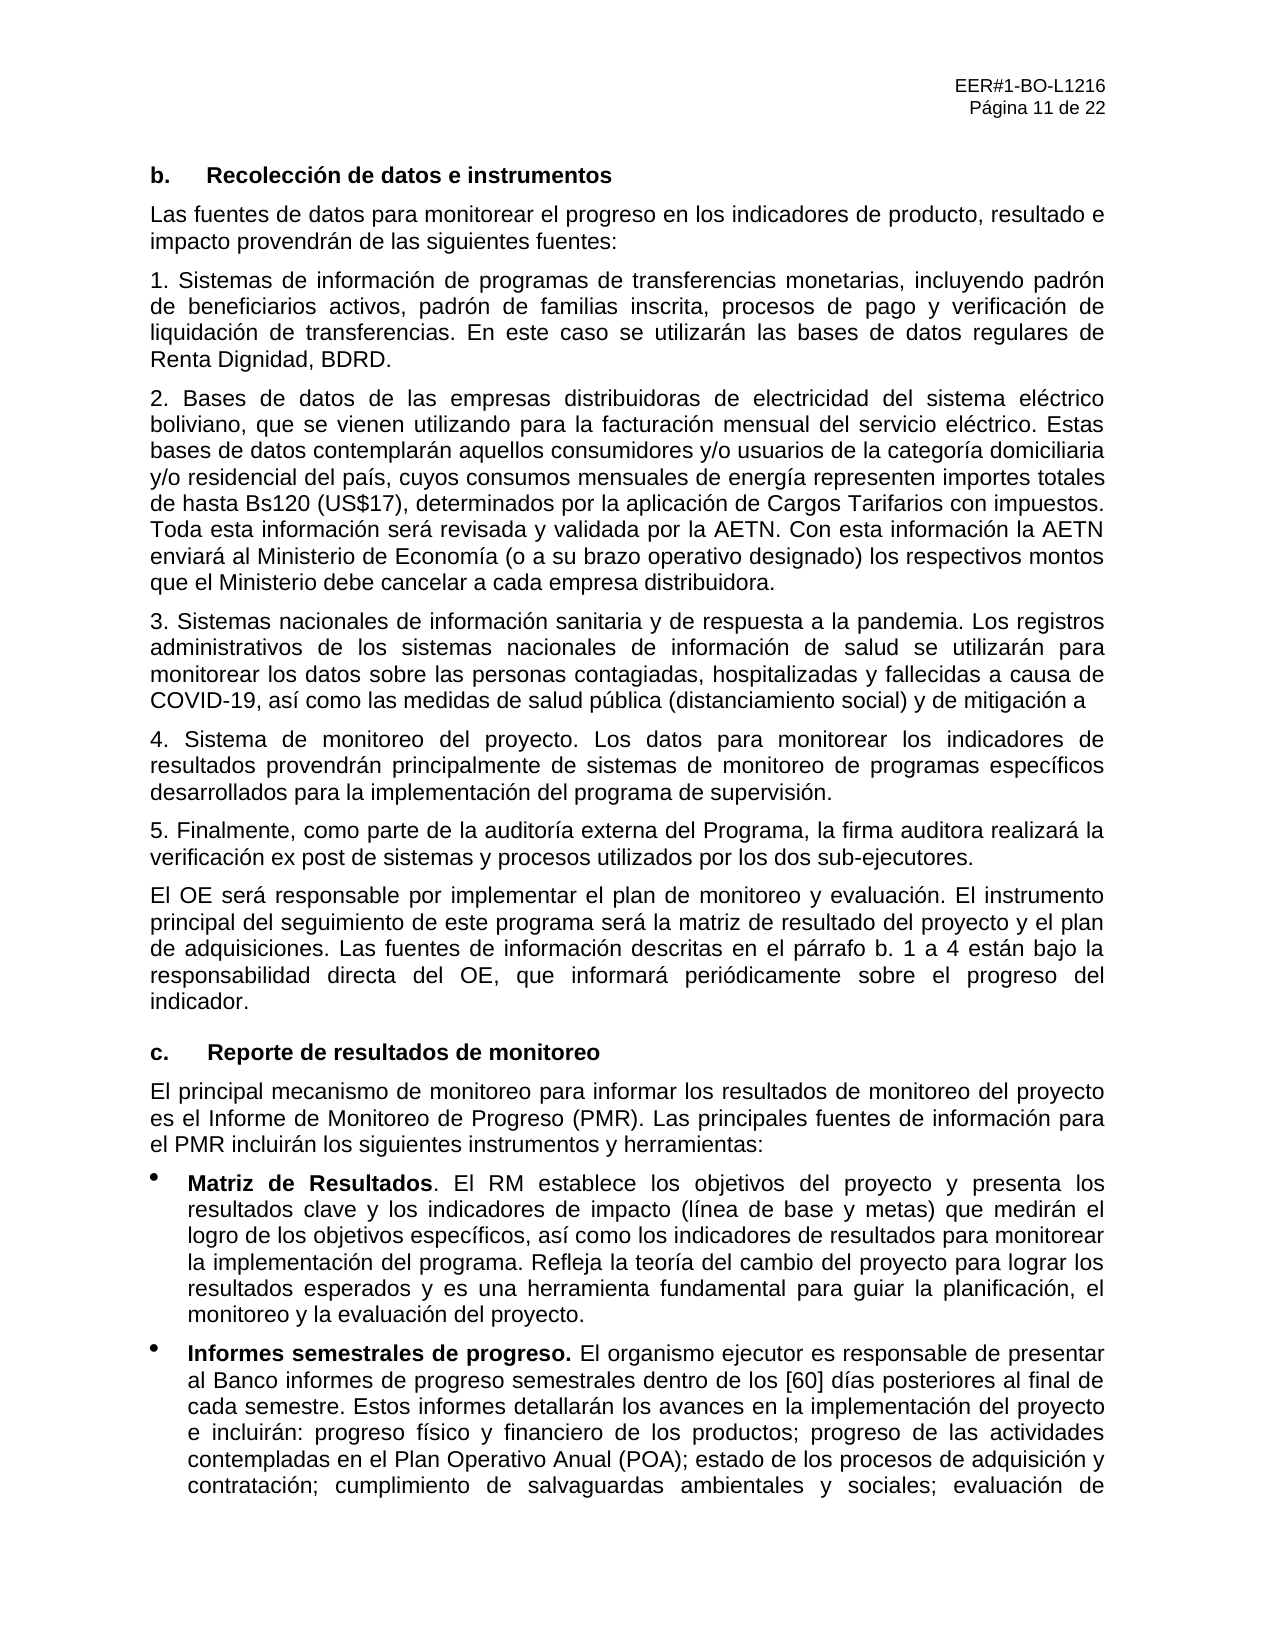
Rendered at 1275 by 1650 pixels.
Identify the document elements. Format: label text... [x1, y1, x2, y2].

list Recolección de datos e instrumentos [150, 162, 1106, 189]
text 2. Bases de datos de las empresas distribuidoras de electricidad del sistema eléctrico boliviano, que se vienen utilizando para la facturación mensual del servicio eléctrico. Estas bases de datos contemplarán aquellos consumidores y/o usuarios de la categoría domiciliaria y/o residencial del país, cuyos consumos mensuales de energía representen importes totales de hasta Bs120 (US$17), determinados por la aplicación de Cargos Tarifarios con impuestos. Toda esta información será revisada y validada por la AETN. Con esta información la AETN enviará al Ministerio de Economía (o a su brazo operativo designado) los respectivos montos que el Ministerio debe cancelar a cada empresa distribuidora. [150, 384, 1106, 595]
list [150, 1340, 1106, 1498]
text El principal mecanismo de monitoreo para informar los resultados de monitoreo del proyecto es el Informe de Monitoreo de Progreso (PMR). Las principales fuentes de información para el PMR incluirán los siguientes instrumentos y herramientas: [150, 1078, 1106, 1157]
text 1. Sistemas de información de programas de transferencias monetarias, incluyendo padrón de beneficiarios activos, padrón de familias inscrita, procesos de pago y verificación de liquidación de transferencias. En este caso se utilizarán las bases de datos regulares de Renta Dignidad, BDRD. [150, 267, 1106, 372]
text Las fuentes de datos para monitorear el progreso en los indicadores de producto, resultado e impacto provendrán de las siguientes fuentes: [150, 201, 1106, 254]
text El OE será responsable por implementar el plan de monitoreo y evaluación. El instrumento principal del seguimiento de este programa será la matriz de resultado del proyecto y el plan de adquisiciones. Las fuentes de información descritas en el párrafo b. 1 a 4 están bajo la responsabilidad directa del OE, que informará periódicamente sobre el progreso del indicador. [150, 882, 1106, 1014]
text 3. Sistemas nacionales de información sanitaria y de respuesta a la pandemia. Los registros administrativos de los sistemas nacionales de información de salud se utilizarán para monitorear los datos sobre las personas contagiadas, hospitalizadas y fallecidas a causa de COVID-19, así como las medidas de salud pública (distanciamiento social) y de mitigación a [150, 608, 1106, 713]
text 5. Finalmente, como parte de la auditoría externa del Programa, la firma auditora realizará la verificación ex post de sistemas y procesos utilizados por los dos sub-ejecutores. [150, 817, 1106, 870]
text 4. Sistema de monitoreo del proyecto. Los datos para monitorear los indicadores de resultados provendrán principalmente de sistemas de monitoreo de programas específicos desarrollados para la implementación del programa de supervisión. [150, 726, 1106, 805]
list Matriz de Resultados. El RM establece los objetivos del proyecto y presenta los resultados clave y los indicadores de impacto (línea de base y metas) que medirán el logro de los objetivos específicos, así como los indicadores de resultados para monitorear la implementación del programa. Refleja la teoría del cambio del proyecto para lograr los resultados esperados y es una herramienta fundamental para guiar la planificación, el monitoreo y la evaluación del proyecto. [150, 1170, 1106, 1328]
list Reporte de resultados de monitoreo [150, 1039, 1106, 1066]
